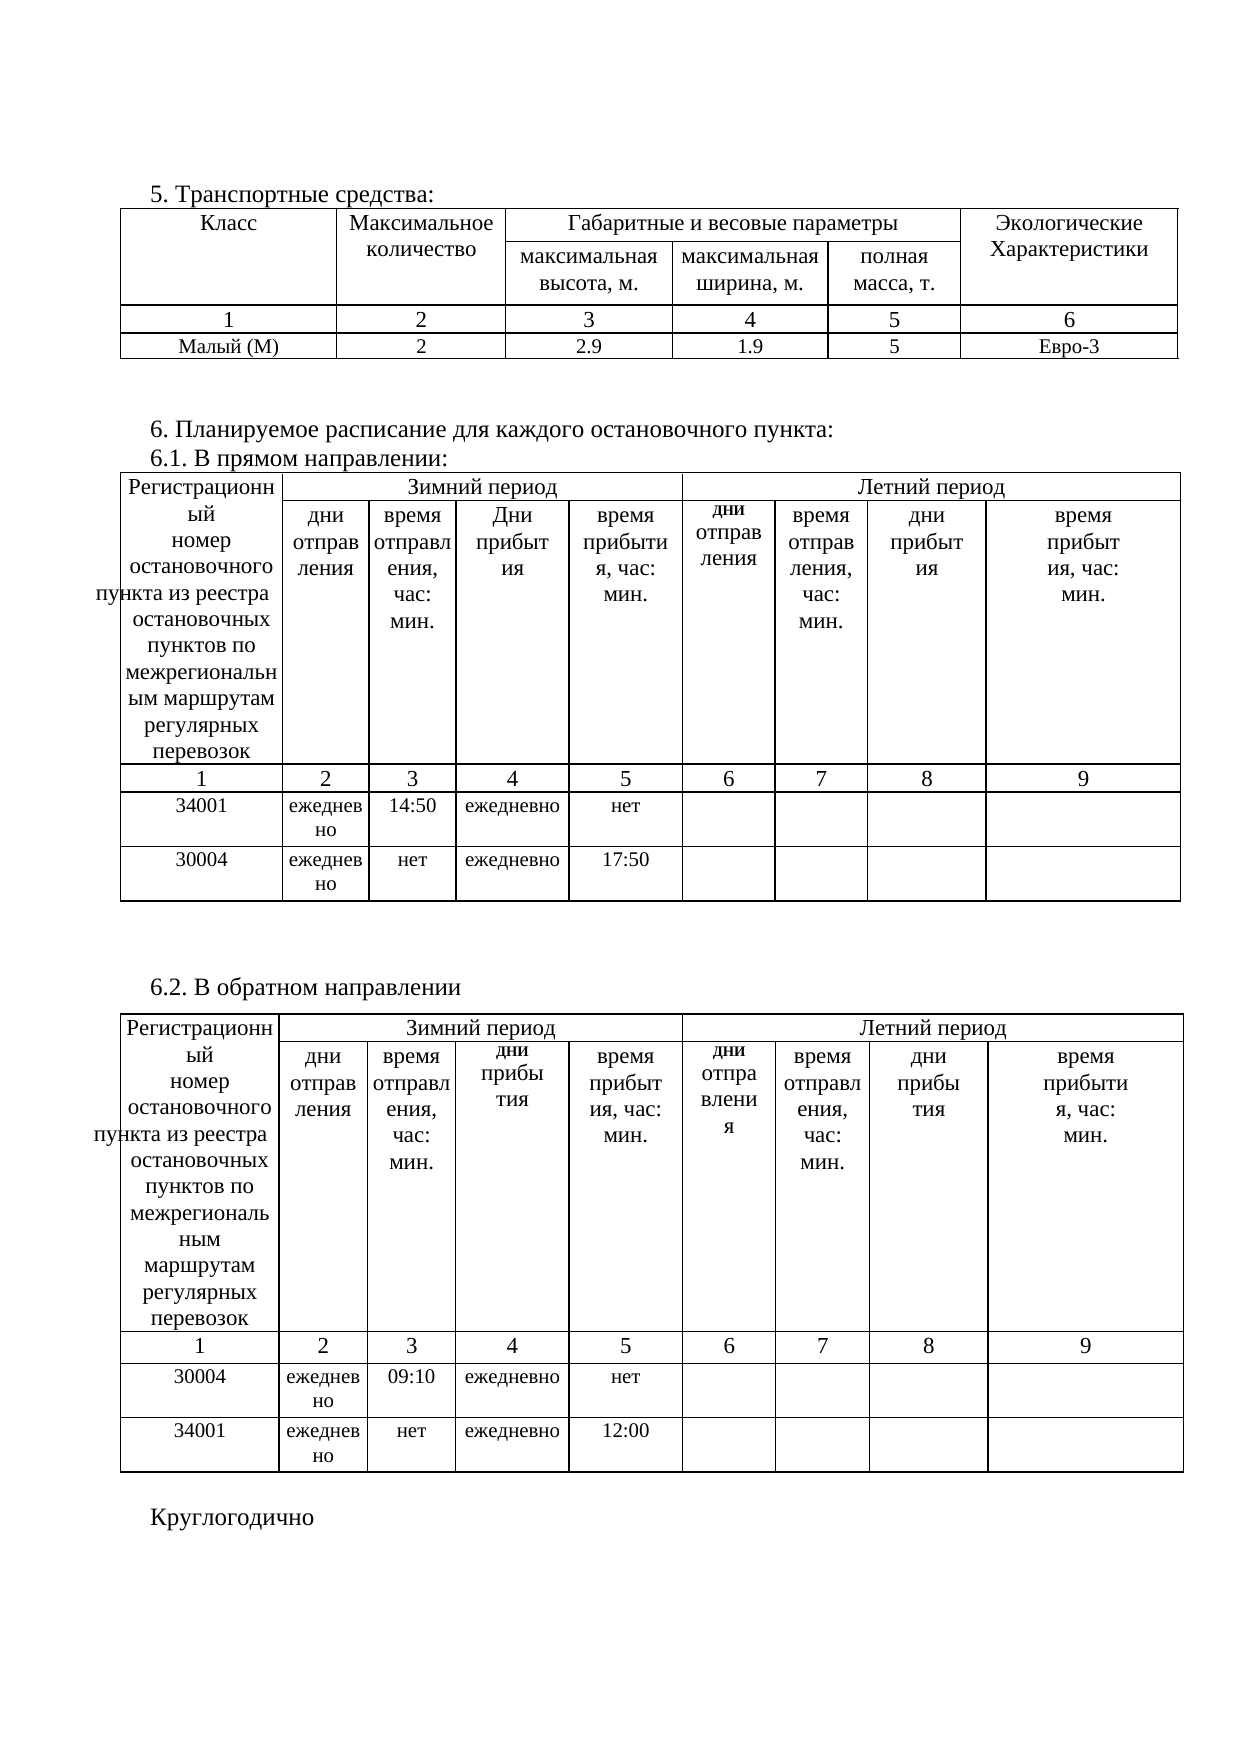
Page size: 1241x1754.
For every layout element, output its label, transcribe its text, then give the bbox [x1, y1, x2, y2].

table_cell максимальная ширина, м. [673, 242, 827, 304]
table_cell 6 [683, 1332, 775, 1362]
table_cell нет [368, 1418, 455, 1471]
table_cell время прибыти я, час: мин. [570, 501, 682, 763]
table_cell 6 [961, 306, 1177, 332]
text 6.1. В прямом направлении: [150, 443, 1090, 472]
table_header Зимний период [283, 473, 682, 500]
text 5. Транспортные средства: [150, 179, 1090, 207]
table_cell ДНИ отпра влени я [683, 1042, 775, 1331]
table_cell [776, 793, 867, 846]
table_cell время прибыт ия, час: мин. [570, 1042, 682, 1331]
table_cell 14:50 [370, 793, 455, 846]
table_cell [776, 1364, 869, 1417]
table_cell [868, 847, 985, 900]
table_cell 1 [121, 765, 282, 791]
table_cell 17:50 [570, 847, 682, 900]
table_cell 5 [570, 765, 682, 791]
table_cell дни прибыт ия [868, 501, 985, 763]
table_cell [776, 847, 867, 900]
table_cell ежедневно [457, 793, 568, 846]
table_header Зимний период [280, 1015, 682, 1041]
table_cell 4 [456, 1332, 568, 1362]
table_cell ежедневно [457, 847, 568, 900]
table_cell ежедневно [280, 1418, 367, 1471]
table_cell ДНИ прибы тия [456, 1042, 568, 1331]
table_cell максимальная высота, м. [506, 242, 672, 304]
table_cell 2 [280, 1332, 367, 1362]
table_cell ежедневно [280, 1364, 367, 1417]
table_cell 5 [829, 334, 960, 358]
table_cell [683, 847, 774, 900]
table_cell Малый (М) [121, 334, 336, 358]
table_cell время отправ ления, час: мин. [776, 501, 867, 763]
table_cell 6 [683, 765, 774, 791]
table_cell 5 [570, 1332, 682, 1362]
table_cell 1 [121, 306, 336, 332]
table_cell [776, 1418, 869, 1471]
table_cell 9 [989, 1332, 1183, 1362]
text Круглогодично [150, 1502, 1090, 1530]
table_cell время отправл ения, час: мин. [368, 1042, 455, 1331]
table_cell нет [370, 847, 455, 900]
table_cell 12:00 [570, 1418, 682, 1471]
table_cell [870, 1418, 987, 1471]
table_cell 09:10 [368, 1364, 455, 1417]
table_cell 9 [987, 765, 1180, 791]
table_header Класс [121, 209, 336, 304]
table_cell [987, 793, 1180, 846]
table_cell [989, 1364, 1183, 1417]
table_cell [870, 1364, 987, 1417]
table_cell ДНИ отправ ления [683, 501, 774, 763]
table_header Экологические Характеристики [961, 209, 1177, 304]
table_cell 8 [870, 1332, 987, 1362]
table_cell время прибыти я, час: мин. [989, 1042, 1183, 1331]
table_cell дни прибы тия [870, 1042, 987, 1331]
table_cell дни отправ ления [280, 1042, 367, 1331]
table_cell время прибыт ия, час: мин. [987, 501, 1180, 763]
table_cell ежедневно [283, 847, 368, 900]
table_cell 2 [337, 334, 505, 358]
table_cell 4 [457, 765, 568, 791]
table_cell Дни прибыт ия [457, 501, 568, 763]
table_cell [683, 793, 774, 846]
table_header Летний период [683, 1015, 1183, 1041]
table_header Регистрационный номер остановочного пункта из реестра остановочных пунктов по межрегиональным маршрутам регулярных перевозок [121, 1015, 278, 1331]
table_cell [987, 847, 1180, 900]
table_header Регистрационный номер остановочного пункта из реестра остановочных пунктов по межрегиональным маршрутам регулярных перевозок [121, 473, 282, 763]
table_header Летний период [683, 473, 1180, 500]
text 6. Планируемое расписание для каждого остановочного пункта: [150, 414, 1090, 443]
table_cell [989, 1418, 1183, 1471]
table_cell нет [570, 793, 682, 846]
table_cell 2 [337, 306, 505, 332]
table_cell [683, 1364, 775, 1417]
table_cell [868, 793, 985, 846]
table_cell нет [570, 1364, 682, 1417]
table_cell ежедневно [283, 793, 368, 846]
table_cell 2.9 [506, 334, 672, 358]
table_cell 4 [673, 306, 827, 332]
table_cell полная масса, т. [829, 242, 960, 304]
table_cell время отправл ения, час: мин. [370, 501, 455, 763]
table_cell 1 [121, 1332, 278, 1362]
table_cell 30004 [121, 847, 282, 900]
table_cell 7 [776, 765, 867, 791]
table_cell 2 [283, 765, 368, 791]
table_cell 5 [829, 306, 960, 332]
text 6.2. В обратном направлении [150, 972, 1090, 1000]
table_cell дни отправ ления [283, 501, 368, 763]
table_cell ежедневно [456, 1418, 568, 1471]
table_cell 34001 [121, 793, 282, 846]
table_cell время отправл ения, час: мин. [776, 1042, 869, 1331]
table_cell 3 [506, 306, 672, 332]
table_cell 34001 [121, 1418, 278, 1471]
table_cell 8 [868, 765, 985, 791]
table_cell 3 [370, 765, 455, 791]
table_cell 3 [368, 1332, 455, 1362]
table_header Габаритные и весовые параметры [506, 209, 960, 241]
table_cell [683, 1418, 775, 1471]
table_cell 1.9 [673, 334, 827, 358]
table_cell 30004 [121, 1364, 278, 1417]
table_cell Евро-3 [961, 334, 1177, 358]
table_cell 7 [776, 1332, 869, 1362]
table_header Максимальное количество [337, 209, 505, 304]
table_cell ежедневно [456, 1364, 568, 1417]
